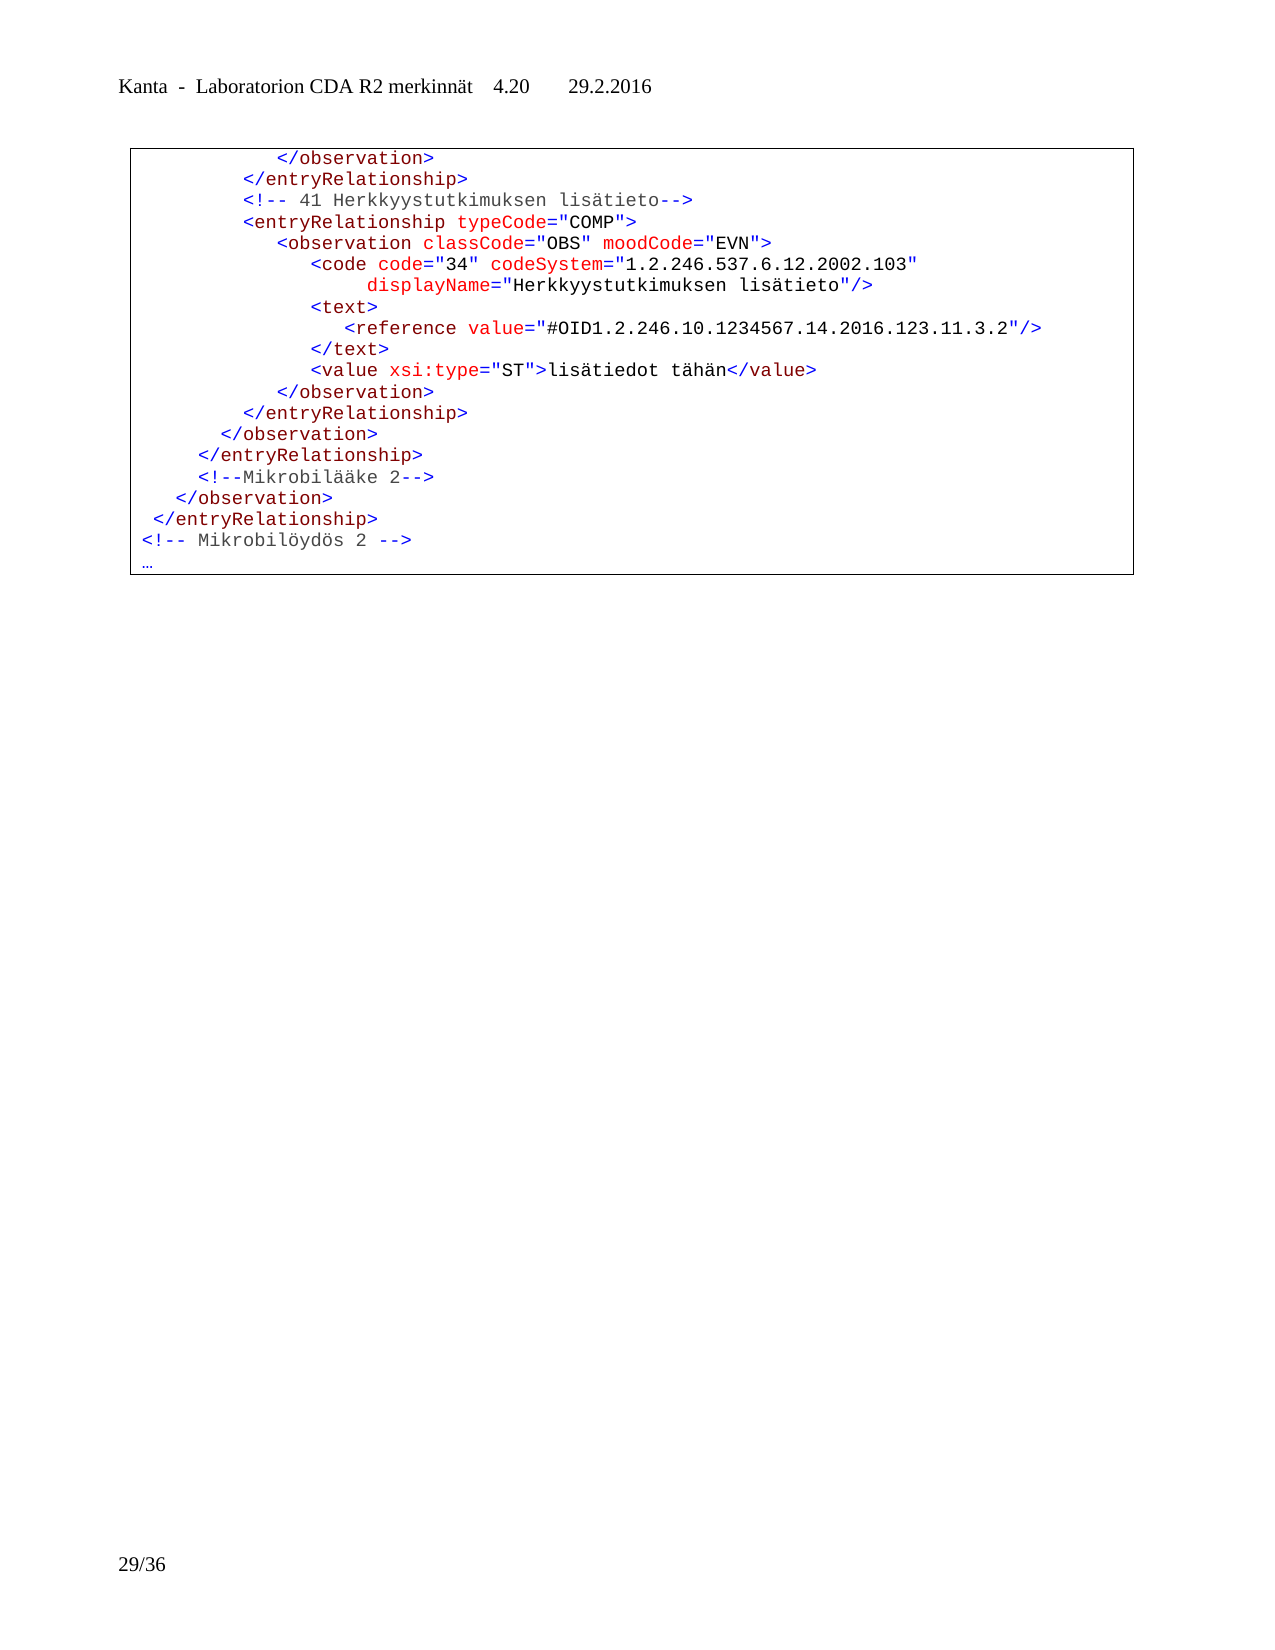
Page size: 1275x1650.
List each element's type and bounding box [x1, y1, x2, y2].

table_header [131, 149, 1133, 574]
